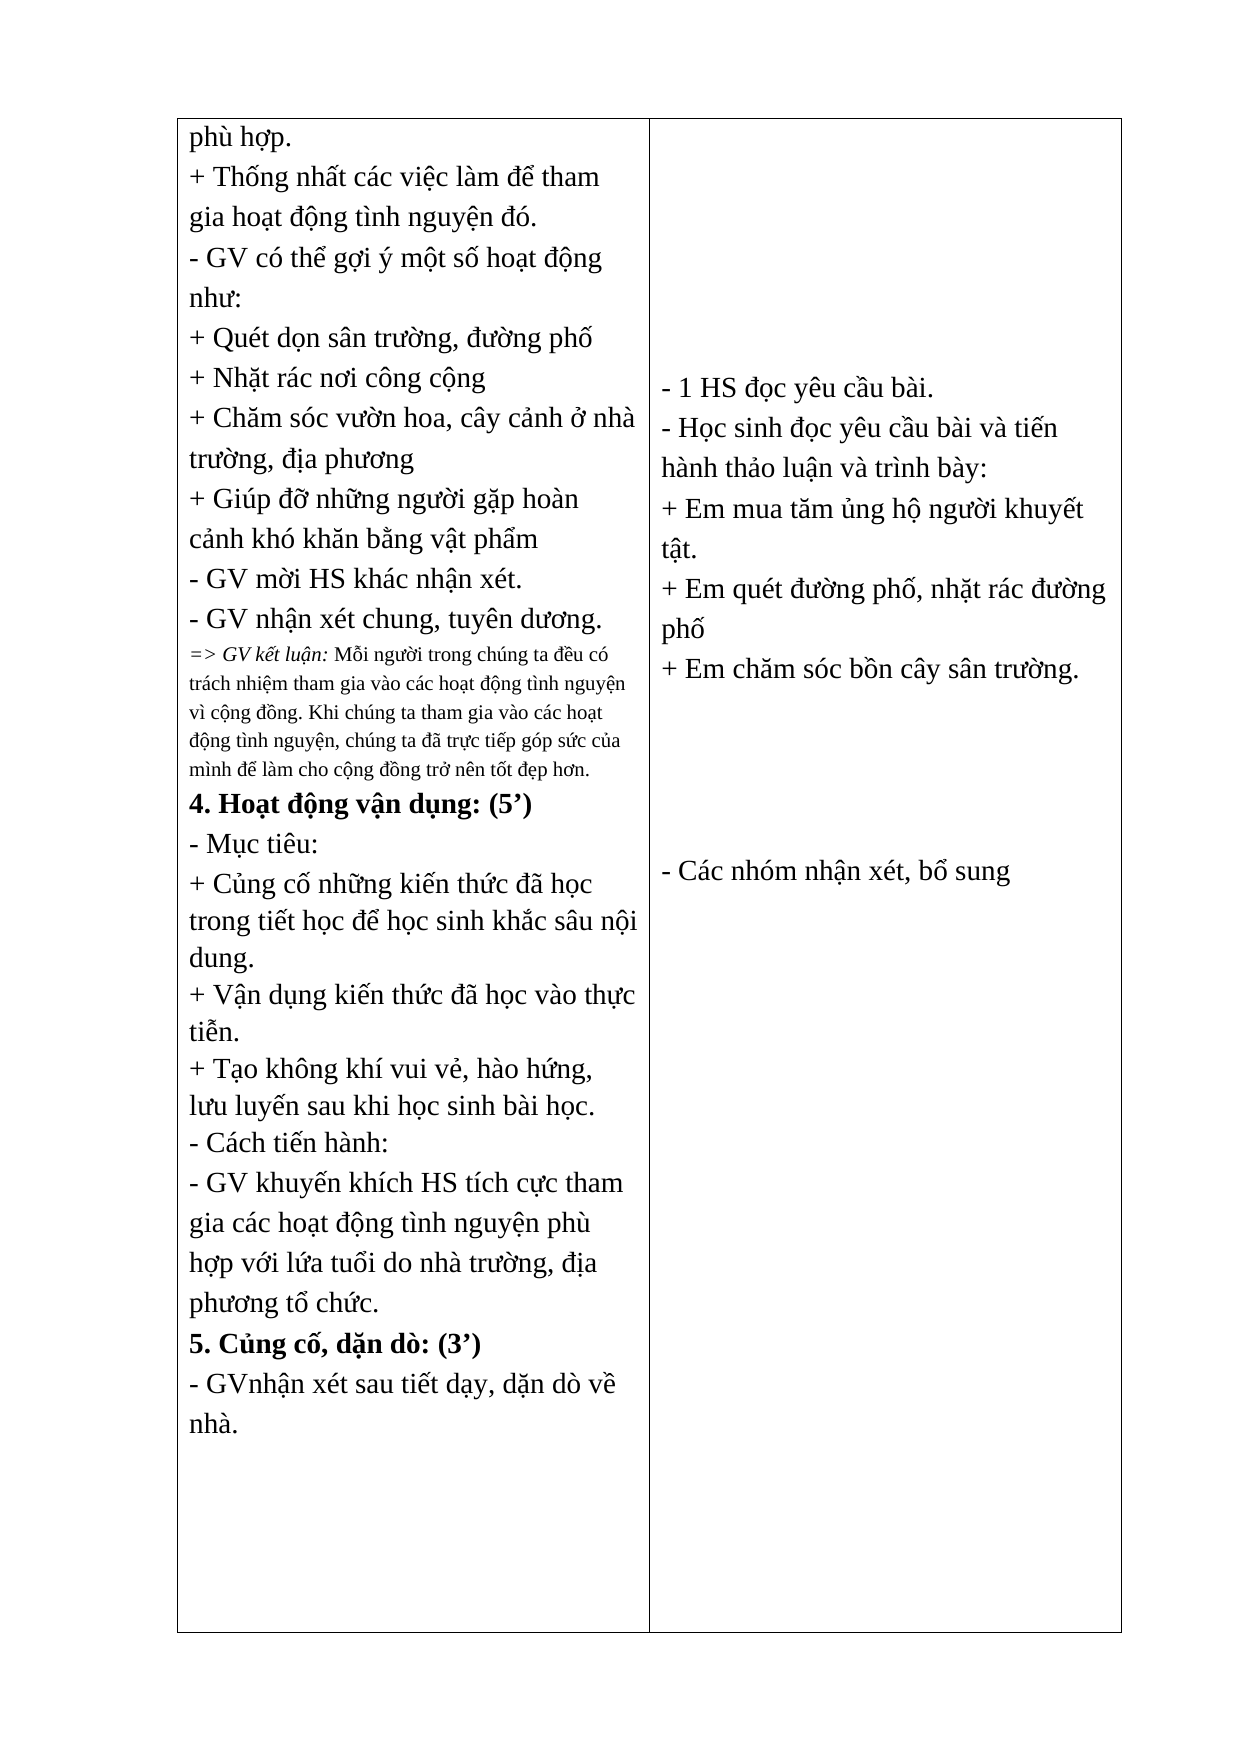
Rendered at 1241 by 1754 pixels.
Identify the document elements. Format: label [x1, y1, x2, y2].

table_cell [178, 119, 649, 1632]
table_cell [650, 119, 1121, 1632]
